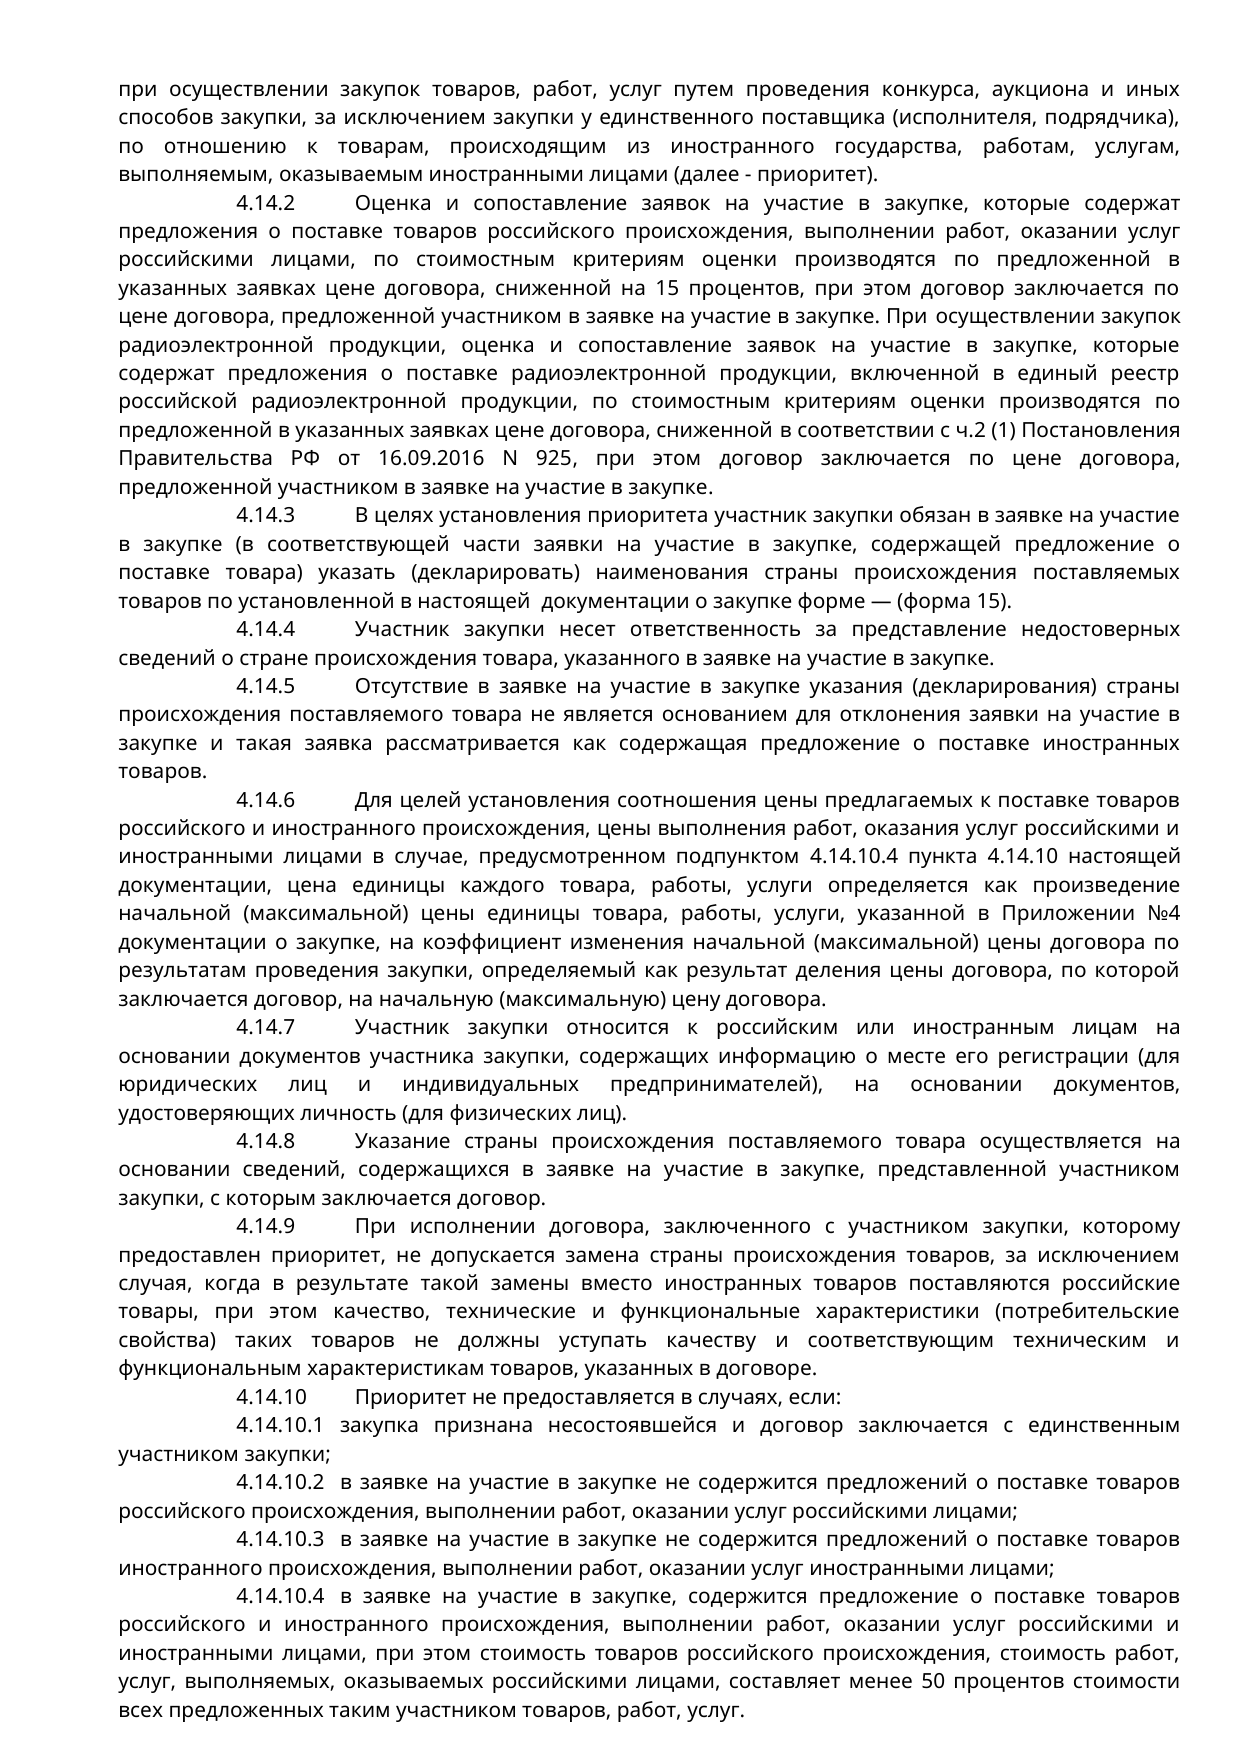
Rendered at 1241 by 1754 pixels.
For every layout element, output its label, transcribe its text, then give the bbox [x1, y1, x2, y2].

list При исполнении договора, заключенного с участником закупки, которому предоставлен приоритет, не допускается замена страны происхождения товаров, за исключением случая, когда в результате такой замены вместо иностранных товаров поставляются российские товары, при этом качество, технические и функциональные характеристики (потребительские свойства) таких товаров не должны уступать качеству и соответствующим техническим и функциональным характеристикам товаров, указанных в договоре. [118, 1211, 1181, 1382]
list в заявке на участие в закупке не содержится предложений о поставке товаров российского происхождения, выполнении работ, оказании услуг российскими лицами; [118, 1467, 1181, 1524]
list в заявке на участие в закупке не содержится предложений о поставке товаров иностранного происхождения, выполнении работ, оказании услуг иностранными лицами; [118, 1524, 1181, 1581]
list Участник закупки несет ответственность за представление недостоверных сведений о стране происхождения товара, указанного в заявке на участие в закупке. [118, 614, 1181, 671]
list Приоритет не предоставляется в случаях, если: [118, 1382, 1181, 1410]
list В целях установления приоритета участник закупки обязан в заявке на участие в закупке (в соответствующей части заявки на участие в закупке, содержащей предложение о поставке товара) указать (декларировать) наименования страны происхождения поставляемых товаров по установленной в настоящей документации о закупке форме — (форма 15). [118, 500, 1181, 614]
list Отсутствие в заявке на участие в закупке указания (декларирования) страны происхождения поставляемого товара не является основанием для отклонения заявки на участие в закупке и такая заявка рассматривается как содержащая предложение о поставке иностранных товаров. [118, 671, 1181, 785]
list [118, 74, 1181, 188]
list закупка признана несостоявшейся и договор заключается с единственным участником закупки; [118, 1410, 1181, 1467]
list Для целей установления соотношения цены предлагаемых к поставке товаров российского и иностранного происхождения, цены выполнения работ, оказания услуг российскими и иностранными лицами в случае, предусмотренном подпунктом 4.14.10.4 пункта 4.14.10 настоящей документации, цена единицы каждого товара, работы, услуги определяется как произведение начальной (максимальной) цены единицы товара, работы, услуги, указанной в Приложении №4 документации о закупке, на коэффициент изменения начальной (максимальной) цены договора по результатам проведения закупки, определяемый как результат деления цены договора, по которой заключается договор, на начальную (максимальную) цену договора. [118, 785, 1181, 1012]
list Оценка и сопоставление заявок на участие в закупке, которые содержат предложения о поставке товаров российского происхождения, выполнении работ, оказании услуг российскими лицами, по стоимостным критериям оценки производятся по предложенной в указанных заявках цене договора, сниженной на 15 процентов, при этом договор заключается по цене договора, предложенной участником в заявке на участие в закупке. При осуществлении закупок радиоэлектронной продукции, оценка и сопоставление заявок на участие в закупке, которые содержат предложения о поставке радиоэлектронной продукции, включенной в единый реестр российской радиоэлектронной продукции, по стоимостным критериям оценки производятся по предложенной в указанных заявках цене договора, сниженной в соответствии с ч.2 (1) Постановления Правительства РФ от 16.09.2016 N 925, при этом договор заключается по цене договора, предложенной участником в заявке на участие в закупке. [118, 188, 1181, 500]
list Участник закупки относится к российским или иностранным лицам на основании документов участника закупки, содержащих информацию о месте его регистрации (для юридических лиц и индивидуальных предпринимателей), на основании документов, удостоверяющих личность (для физических лиц). [118, 1012, 1181, 1126]
list Указание страны происхождения поставляемого товара осуществляется на основании сведений, содержащихся в заявке на участие в закупке, представленной участником закупки, с которым заключается договор. [118, 1126, 1181, 1211]
list в заявке на участие в закупке, содержится предложение о поставке товаров российского и иностранного происхождения, выполнении работ, оказании услуг российскими и иностранными лицами, при этом стоимость товаров российского происхождения, стоимость работ, услуг, выполняемых, оказываемых российскими лицами, составляет менее 50 процентов стоимости всех предложенных таким участником товаров, работ, услуг. [118, 1581, 1181, 1723]
